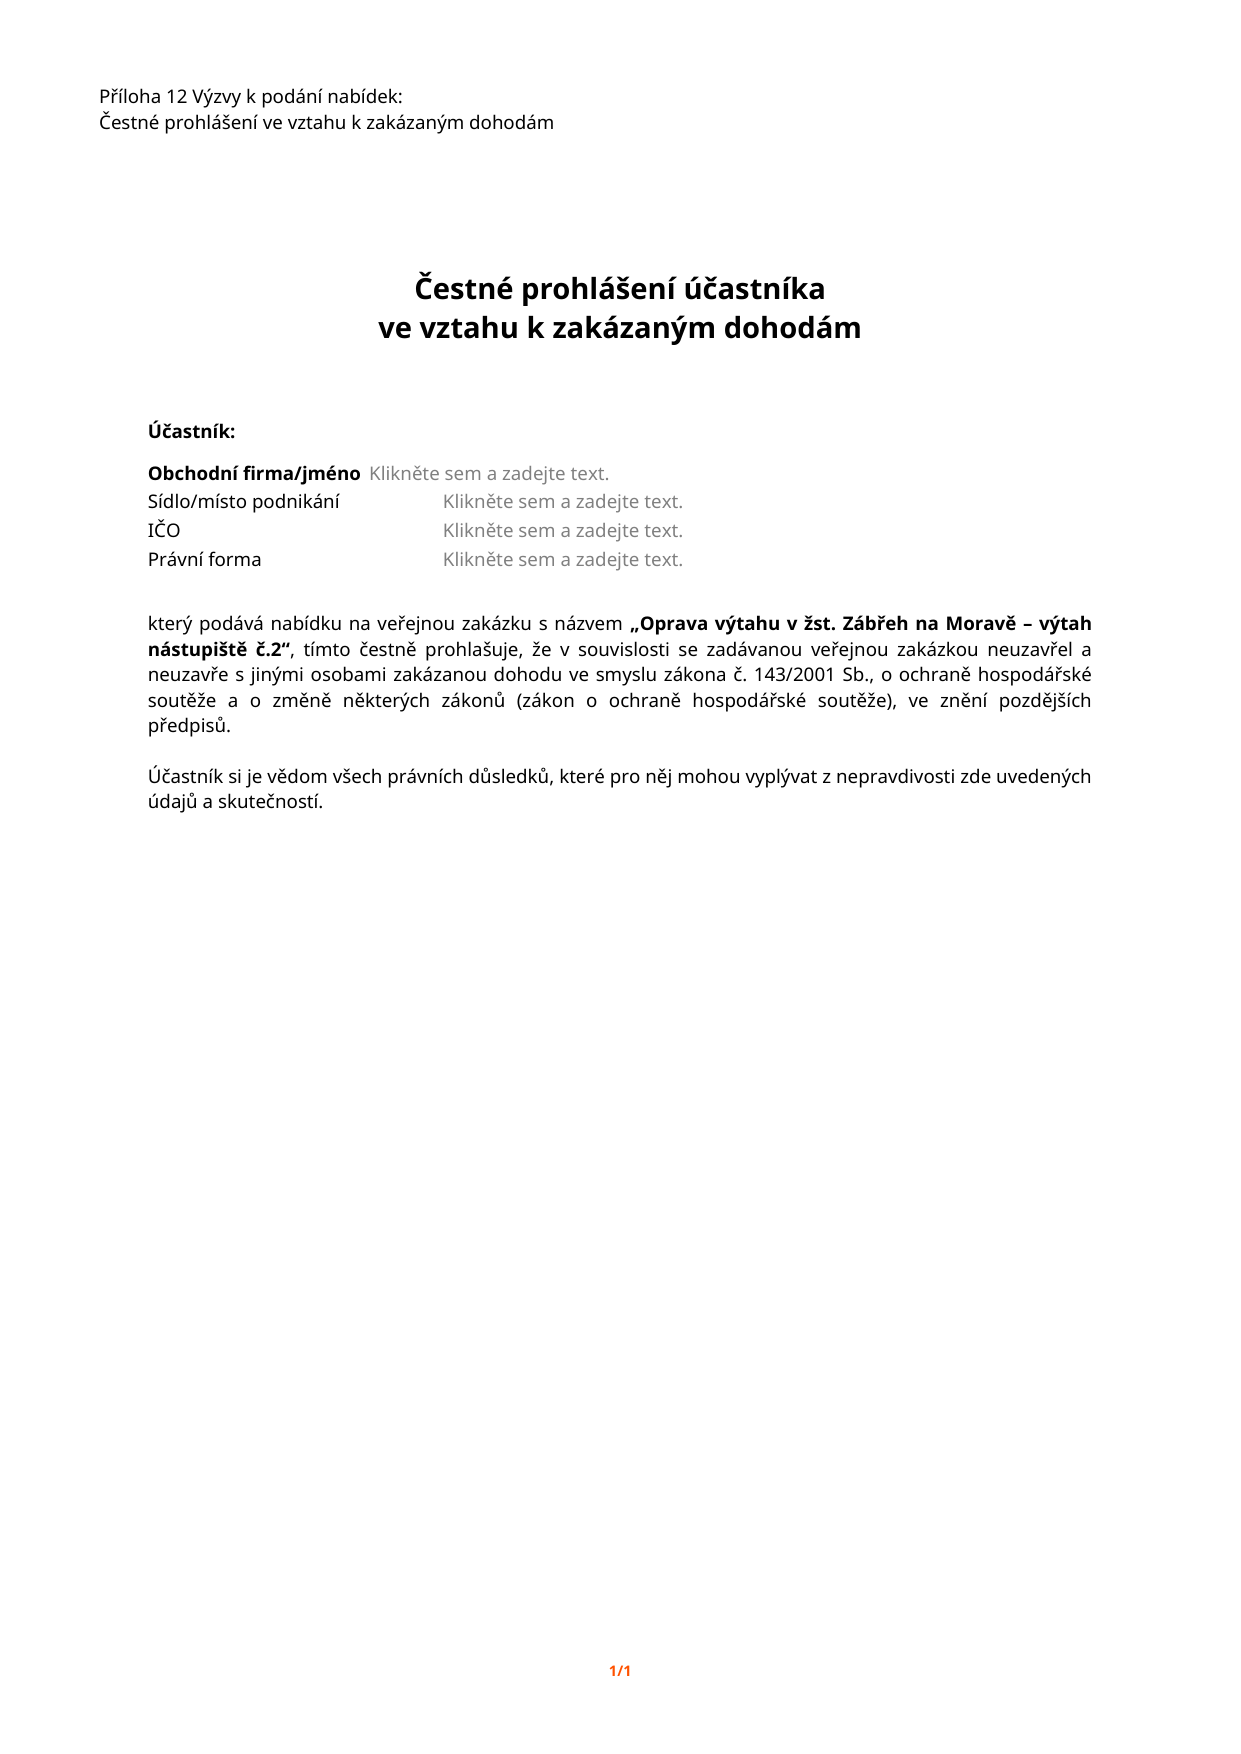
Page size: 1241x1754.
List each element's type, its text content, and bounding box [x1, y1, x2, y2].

text Právní forma [148, 544, 1093, 573]
text Účastník: [148, 413, 1093, 444]
text který podává nabídku na veřejnou zakázku s názvem „Oprava výtahu v žst. Zábřeh na Moravě – výtah nástupiště č.2“, tímto čestně prohlašuje, že v souvislosti se zadávanou veřejnou zakázkou neuzavřel a neuzavře s jinými osobami zakázanou dohodu ve smyslu zákona č. 143/2001 Sb., o ochraně hospodářské soutěže a o změně některých zákonů (zákon o ochraně hospodářské soutěže), ve znění pozdějších předpisů. [148, 611, 1093, 738]
title Čestné prohlášení účastníka [148, 268, 1093, 308]
text Obchodní firma/jméno [148, 457, 1093, 486]
text ve vztahu k zakázaným dohodám [148, 308, 1093, 347]
text Sídlo/místo podnikání [148, 486, 1093, 515]
text Účastník si je vědom všech právních důsledků, které pro něj mohou vyplývat z nepravdivosti zde uvedených údajů a skutečností. [148, 763, 1093, 814]
text IČO [148, 515, 1093, 544]
